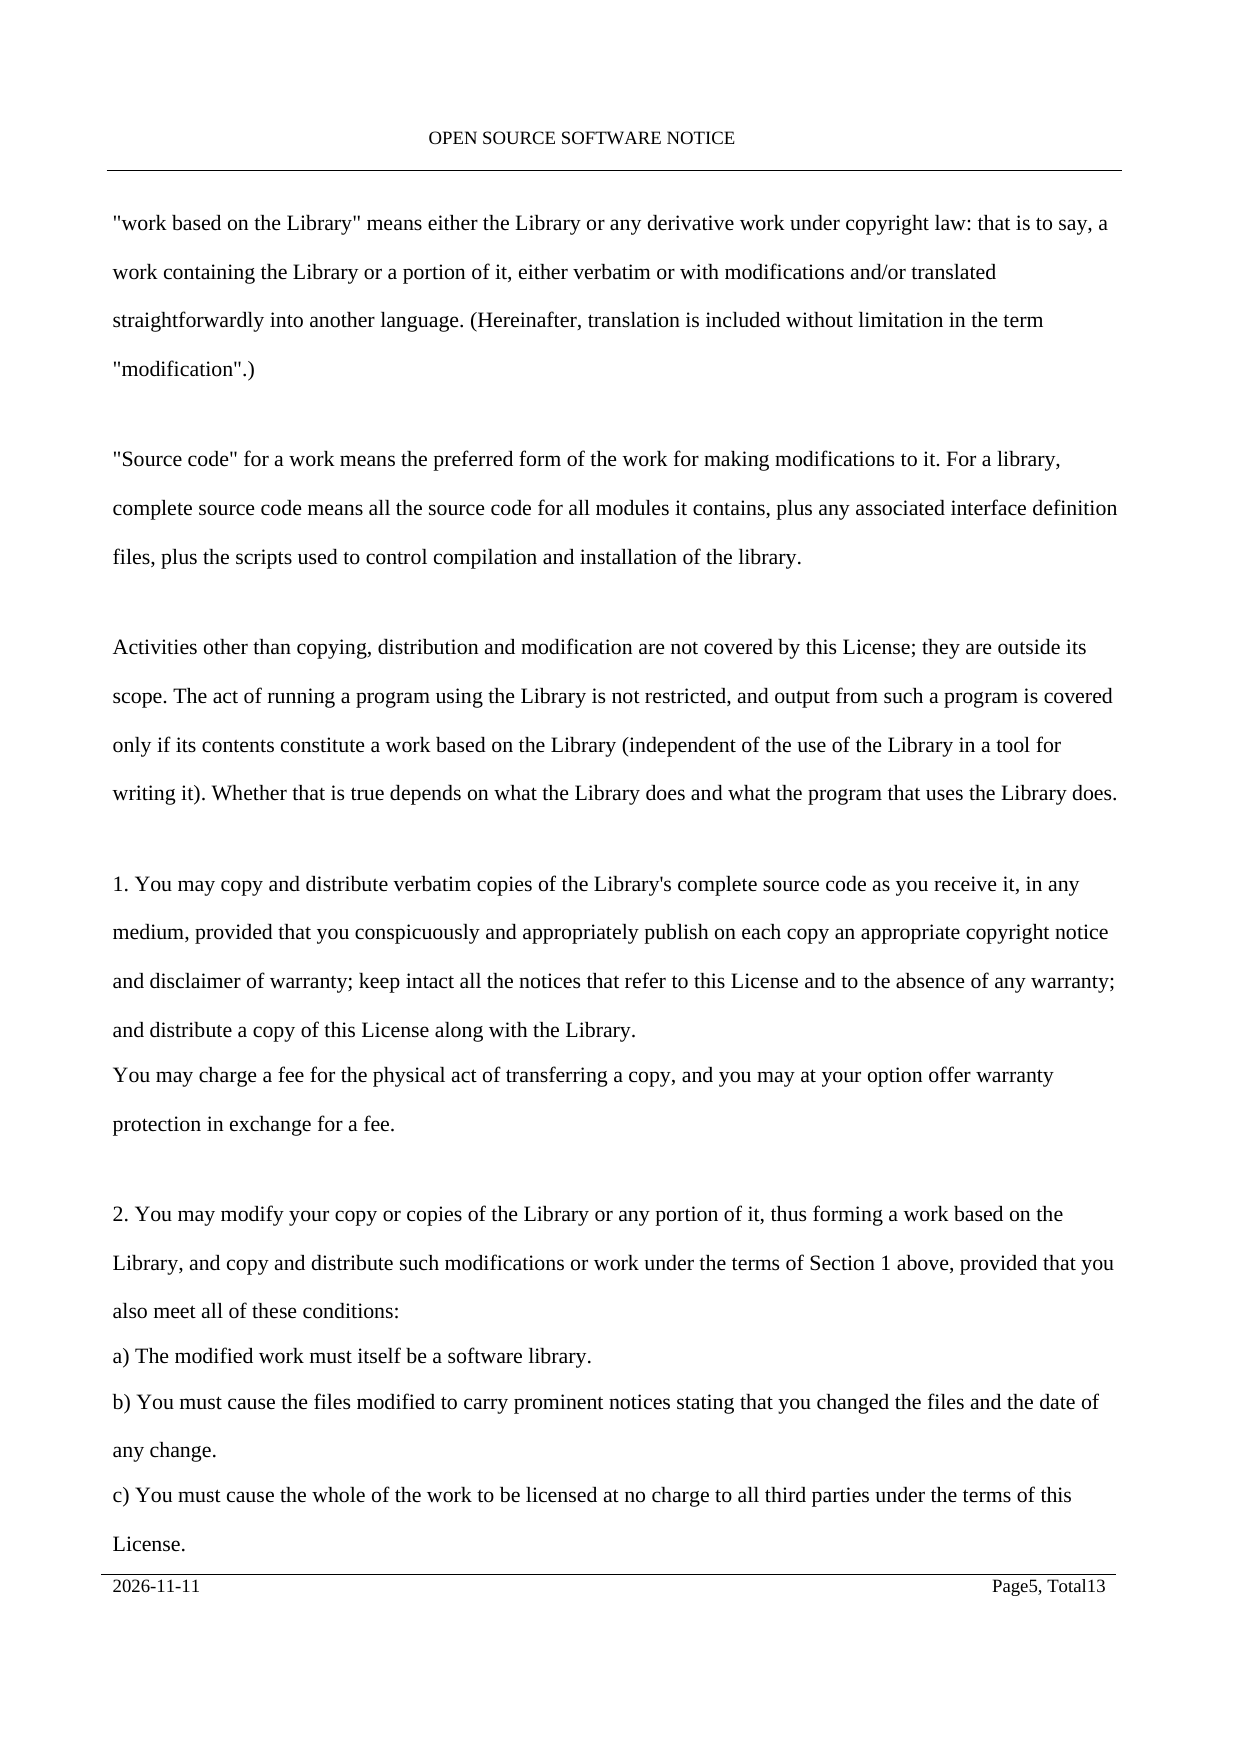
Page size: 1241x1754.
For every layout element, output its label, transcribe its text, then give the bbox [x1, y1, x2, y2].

text 1. You may copy and distribute verbatim copies of the Library's complete source code as you receive it, in any medium, provided that you conspicuously and appropriately publish on each copy an appropriate copyright notice and disclaimer of warranty; keep intact all the notices that refer to this License and to the absence of any warranty; and distribute a copy of this License along with the Library. [112, 867, 1128, 1046]
text b) You must cause the files modified to carry prominent notices stating that you changed the files and the date of any change. [112, 1385, 1128, 1466]
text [112, 206, 1128, 385]
text c) You must cause the whole of the work to be licensed at no charge to all third parties under the terms of this License. [112, 1479, 1128, 1560]
text You may charge a fee for the physical act of transferring a copy, and you may at your option offer warranty protection in exchange for a fee. [112, 1058, 1128, 1139]
text a) The modified work must itself be a software library. [112, 1340, 1128, 1372]
text "Source code" for a work means the preferred form of the work for making modifications to it. For a library, complete source code means all the source code for all modules it contains, plus any associated interface definition files, plus the scripts used to control compilation and installation of the library. [112, 443, 1128, 573]
text Activities other than copying, distribution and modification are not covered by this License; they are outside its scope. The act of running a program using the Library is not restricted, and output from such a program is covered only if its contents constitute a work based on the Library (independent of the use of the Library in a tool for writing it). Whether that is true depends on what the Library does and what the program that uses the Library does. [112, 631, 1128, 809]
text 2. You may modify your copy or copies of the Library or any portion of it, thus forming a work based on the Library, and copy and distribute such modifications or work under the terms of Section 1 above, provided that you also meet all of these conditions: [112, 1197, 1128, 1327]
